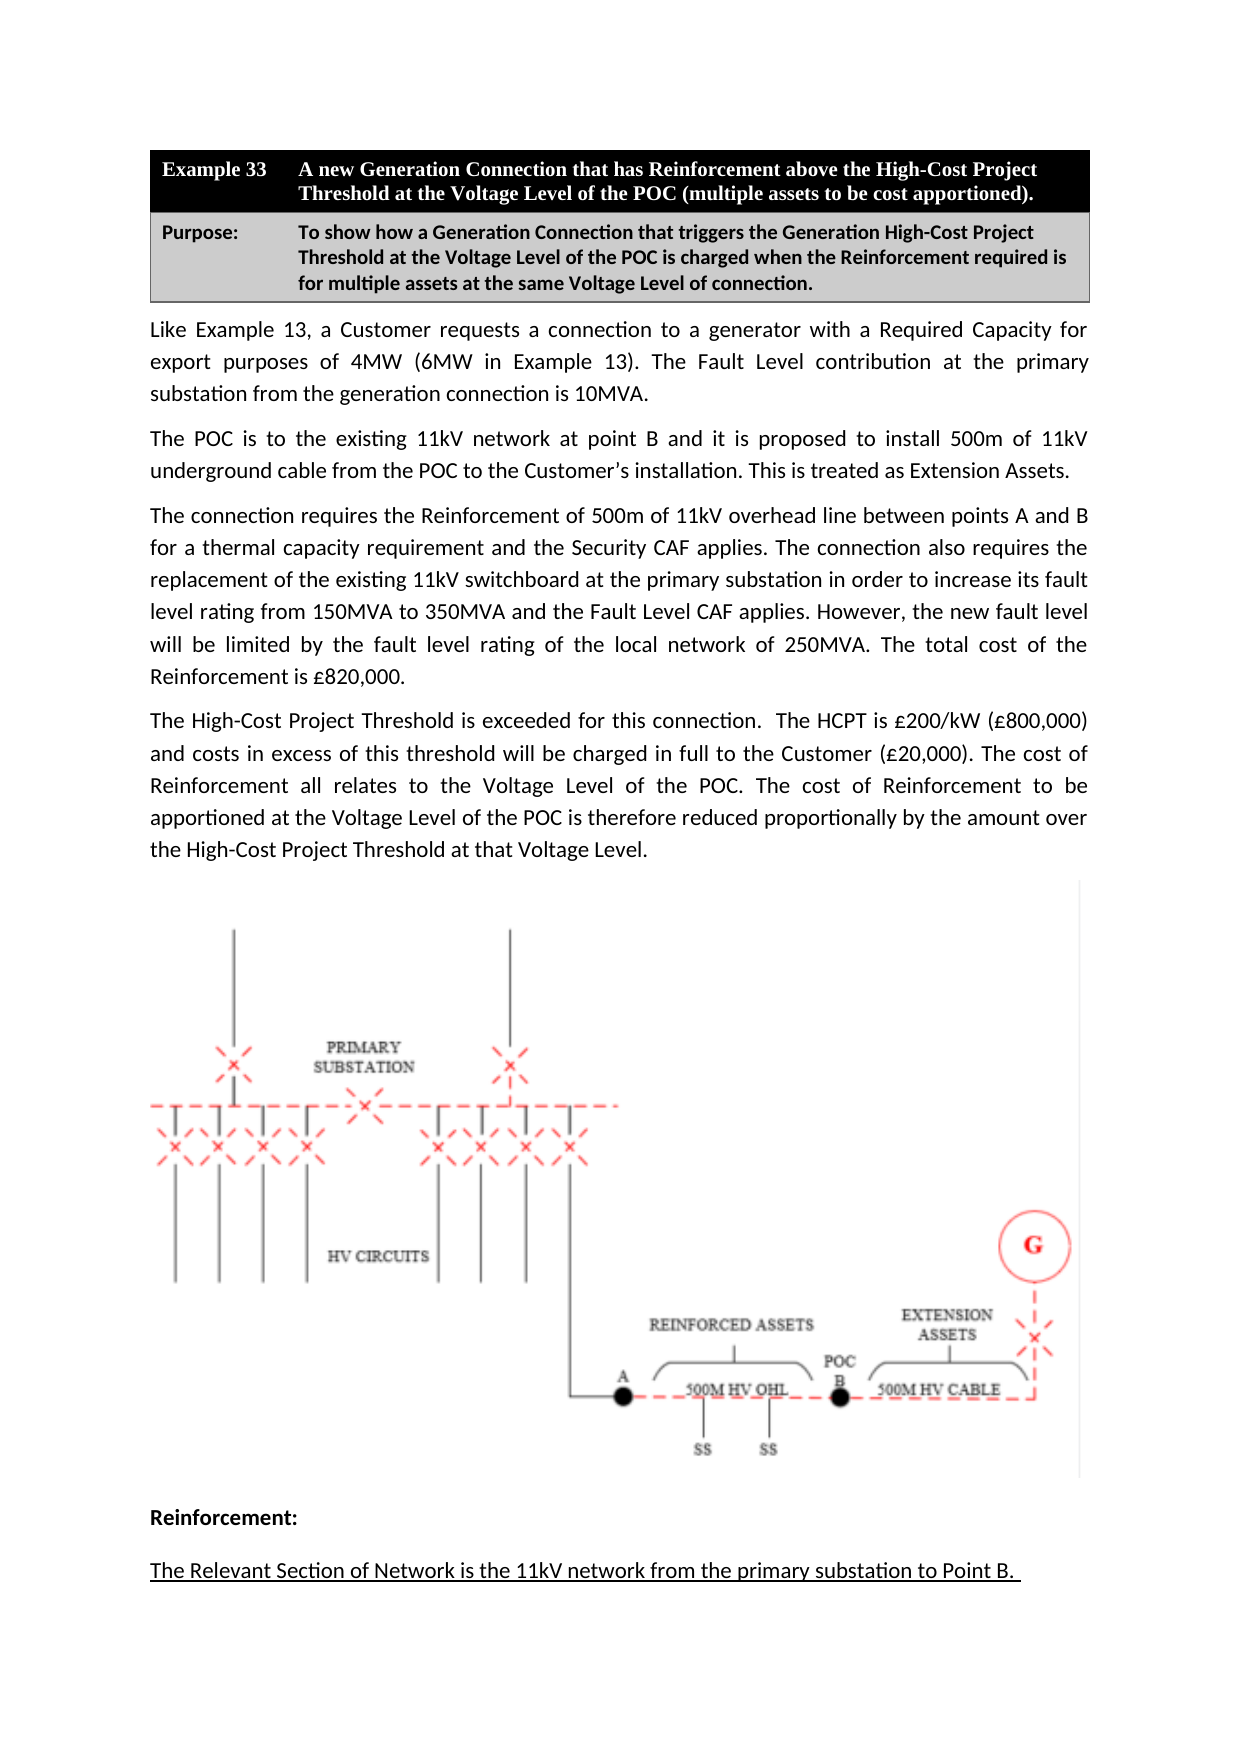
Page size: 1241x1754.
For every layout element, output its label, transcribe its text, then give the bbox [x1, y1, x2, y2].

text The POC is to the existing 11kV network at point B and it is proposed to install 500m of 11kV underground cable from the POC to the Customer’s installation. This is treated as Extension Assets. [150, 424, 1090, 484]
picture [150, 880, 1081, 1478]
text Like Example 13, a Customer requests a connection to a generator with a Required Capacity for export purposes of 4MW (6MW in Example 13). The Fault Level contribution at the primary substation from the generation connection is 10MVA. [150, 315, 1090, 407]
text The connection requires the Reinforcement of 500m of 11kV overhead line between points A and B for a thermal capacity requirement and the Security CAF applies. The connection also requires the replacement of the existing 11kV switchboard at the primary substation in order to increase its fault level rating from 150MVA to 350MVA and the Fault Level CAF applies. However, the new fault level will be limited by the fault level rating of the local network of 250MVA. The total cost of the Reinforcement is £820,000. [150, 501, 1090, 690]
text The High-Cost Project Threshold is exceeded for this connection. The HCPT is £200/kW (£800,000) and costs in excess of this threshold will be charged in full to the Customer (£20,000). The cost of Reinforcement all relates to the Voltage Level of the POC. The cost of Reinforcement to be apportioned at the Voltage Level of the POC is therefore reduced proportionally by the amount over the High-Cost Project Threshold at that Voltage Level. [150, 707, 1090, 863]
text The Relevant Section of Network is the 11kV network from the primary substation to Point B. [150, 1556, 1090, 1584]
table_header Example 33 A new Generation Connection that has Reinforcement above the High-Cost Project Threshold at the Voltage Level of the POC (multiple assets to be cost apportioned). [151, 151, 1089, 212]
table_cell Purpose: To show how a Generation Connection that triggers the Generation High-Cost Project Threshold at the Voltage Level of the POC is charged when the Reinforcement required is for multiple assets at the same Voltage Level of connection. [151, 213, 1089, 301]
text Reinforcement: [150, 1503, 1090, 1531]
